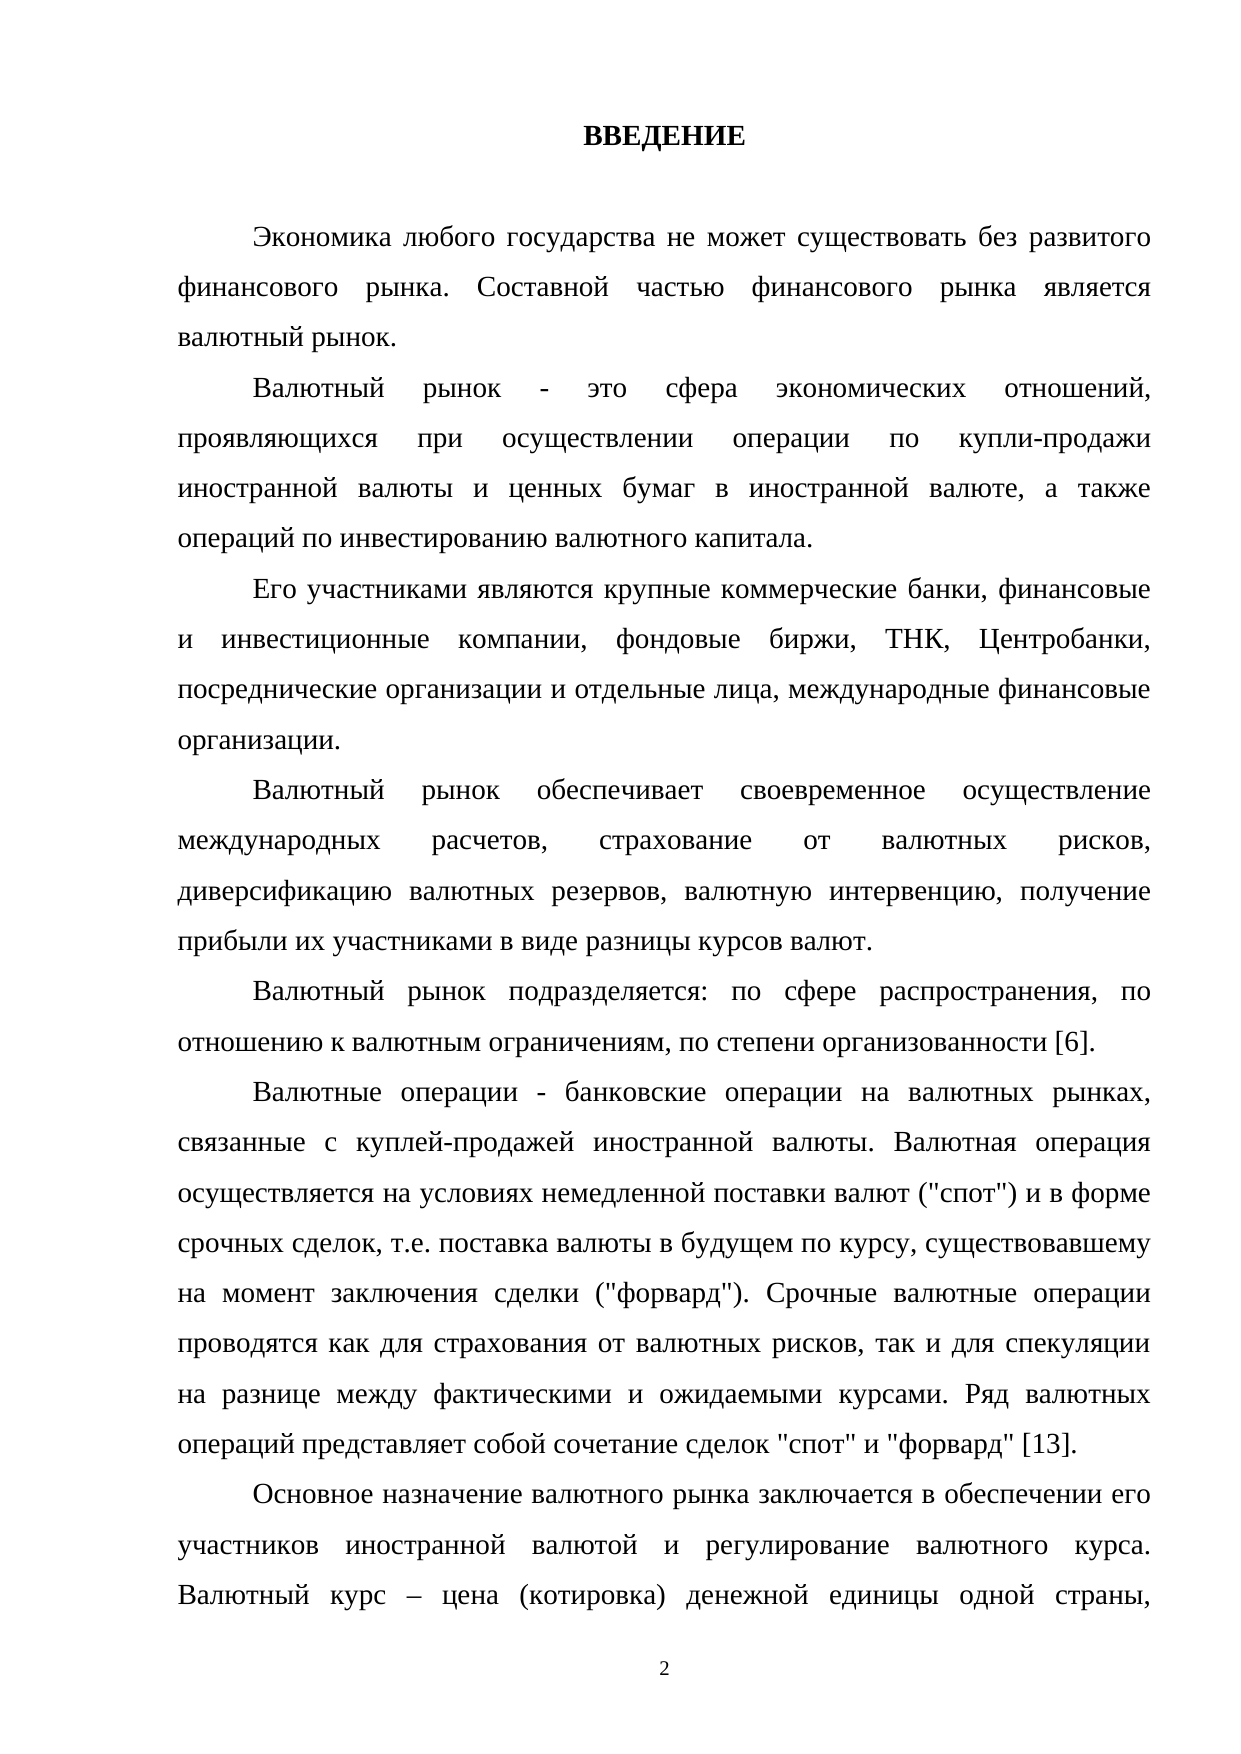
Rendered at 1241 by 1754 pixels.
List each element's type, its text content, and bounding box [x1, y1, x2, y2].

text Валютный рынок - это сфера экономических отношений, проявляющихся при осуществлении операции по купли-продажи иностранной валюты и ценных бумаг в иностранной валюте, а также операций по инвестированию валютного капитала. [177, 370, 1152, 554]
text Его участниками являются крупные коммерческие банки, финансовые и инвестиционные компании, фондовые биржи, ТНК, Центробанки, посреднические организации и отдельные лица, международные финансовые организации. [177, 571, 1152, 755]
text Валютный рынок подразделяется: по сфере распространения, по отношению к валютным ограничениям, по степени организованности [6]. [177, 973, 1152, 1057]
text Валютные операции - банковские операции на валютных рынках, связанные с куплей-продажей иностранной валюты. Валютная операция осуществляется на условиях немедленной поставки валют ("спот") и в форме срочных сделок, т.е. поставка валюты в будущем по курсу, существовавшему на момент заключения сделки ("форвард"). Срочные валютные операции проводятся как для страхования от валютных рисков, так и для спекуляции на разнице между фактическими и ожидаемыми курсами. Ряд валютных операций представляет собой сочетание сделок "спот" и "форвард" [13]. [177, 1074, 1152, 1460]
subtitle Введение [177, 118, 1152, 152]
text Экономика любого государства не может существовать без развитого финансового рынка. Составной частью финансового рынка является валютный рынок. [177, 219, 1152, 353]
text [177, 1477, 1152, 1611]
text Валютный рынок обеспечивает своевременное осуществление международных расчетов, страхование от валютных рисков, диверсификацию валютных резервов, валютную интервенцию, получение прибыли их участниками в виде разницы курсов валют. [177, 772, 1152, 957]
